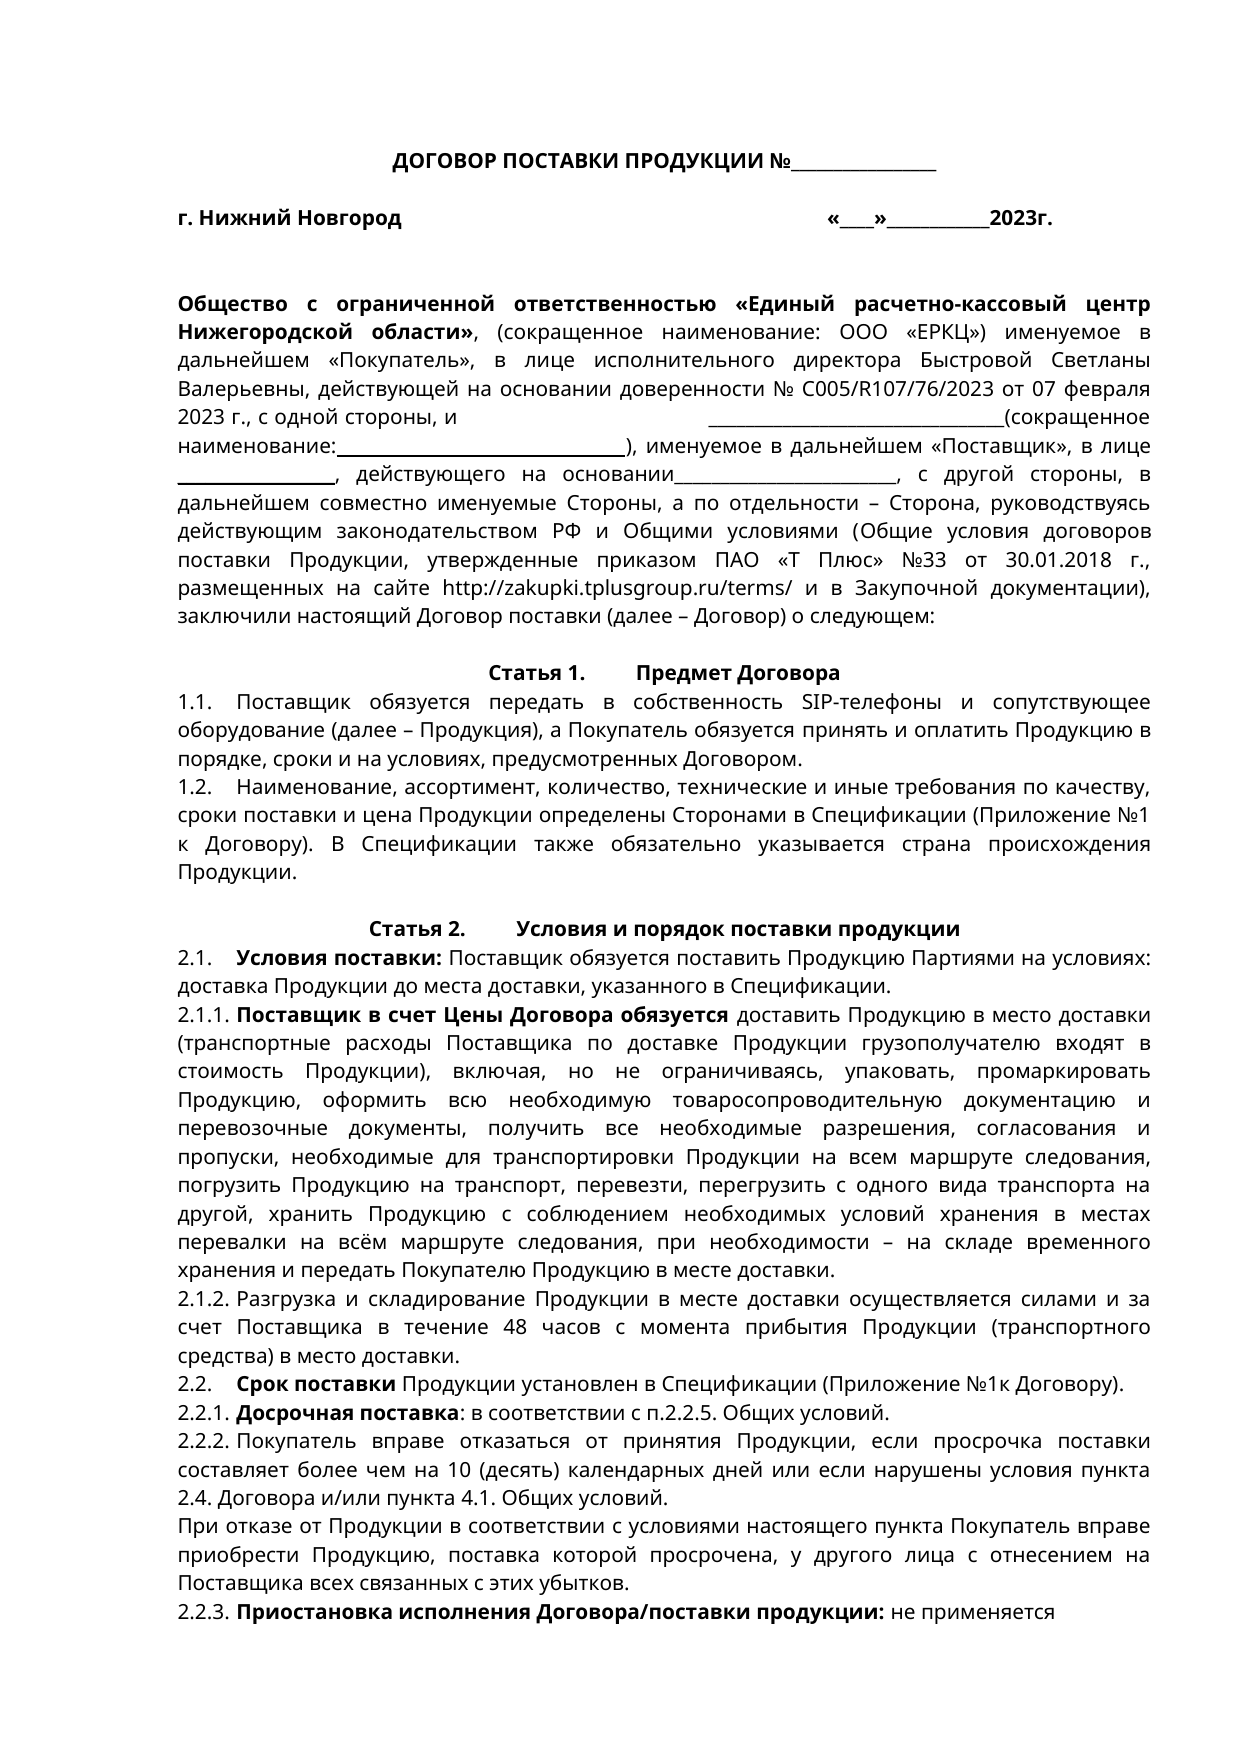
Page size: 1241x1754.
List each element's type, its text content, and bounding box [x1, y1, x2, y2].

list Предмет Договора [177, 658, 1152, 687]
list Покупатель вправе отказаться от принятия Продукции, если просрочка поставки составляет более чем на 10 (десять) календарных дней или если нарушены условия пункта 2.4. Договора и/или пункта 4.1. Общих условий. [177, 1426, 1152, 1512]
list Приостановка исполнения Договора/поставки продукции: не применяется [177, 1597, 1152, 1625]
list Разгрузка и складирование Продукции в месте доставки осуществляется силами и за счет Поставщика в течение 48 часов с момента прибытия Продукции (транспортного средства) в место доставки. [177, 1284, 1152, 1369]
text ДОГОВОР ПОСТАВКИ ПРОДУКЦИИ №_________________ [177, 147, 1152, 175]
text г. Нижний Новгород «____»____________2023г. [177, 203, 1152, 232]
list Наименование, ассортимент, количество, технические и иные требования по качеству, сроки поставки и цена Продукции определены Сторонами в Спецификации (Приложение №1 к Договору). В Спецификации также обязательно указывается страна происхождения Продукции. [177, 772, 1152, 886]
list Условия и порядок поставки продукции [177, 914, 1152, 943]
text При отказе от Продукции в соответствии с условиями настоящего пункта Покупатель вправе приобрести Продукцию, поставка которой просрочена, у другого лица с отнесением на Поставщика всех связанных с этих убытков. [177, 1512, 1152, 1597]
list Поставщик в счет Цены Договора обязуется доставить Продукцию в место доставки (транспортные расходы Поставщика по доставке Продукции грузополучателю входят в стоимость Продукции), включая, но не ограничиваясь, упаковать, промаркировать Продукцию, оформить всю необходимую товаросопроводительную документацию и перевозочные документы, получить все необходимые разрешения, согласования и пропуски, необходимые для транспортировки Продукции на всем маршруте следования, погрузить Продукцию на транспорт, перевезти, перегрузить с одного вида транспорта на другой, хранить Продукцию с соблюдением необходимых условий хранения в местах перевалки на всём маршруте следования, при необходимости – на складе временного хранения и передать Покупателю Продукцию в месте доставки. [177, 1000, 1152, 1284]
list Досрочная поставка: в соответствии с п.2.2.5. Общих условий. [177, 1398, 1152, 1426]
list Условия поставки: Поставщик обязуется поставить Продукцию Партиями на условиях: доставка Продукции до места доставки, указанного в Спецификации. [177, 943, 1152, 1000]
text Общество с ограниченной ответственностью «Единый расчетно-кассовый центр Нижегородской области», (сокращенное наименование: ООО «ЕРКЦ») именуемое в дальнейшем «Покупатель», в лице исполнительного директора Быстровой Светланы Валерьевны, действующей на основании доверенности № С005/R107/76/2023 от 07 февраля 2023 г., с одной стороны, и ________________________________(сокращенное наименование: ), именуемое в дальнейшем «Поставщик», в лице _________________, действующего на основании________________________, с другой стороны, в дальнейшем совместно именуемые Стороны, а по отдельности – Сторона, руководствуясь действующим законодательством РФ и Общими условиями (Общие условия договоров поставки Продукции, утвержденные приказом ПАО «Т Плюс» №33 от 30.01.2018 г., размещенных на сайте http://zakupki.tplusgroup.ru/terms/ и в Закупочной документации), заключили настоящий Договор поставки (далее – Договор) о следующем: [177, 289, 1152, 630]
list Поставщик обязуется передать в собственность SIP-телефоны и сопутствующее оборудование (далее – Продукция), а Покупатель обязуется принять и оплатить Продукцию в порядке, сроки и на условиях, предусмотренных Договором. [177, 687, 1152, 772]
list Срок поставки Продукции установлен в Спецификации (Приложение №1к Договору). [177, 1369, 1152, 1398]
